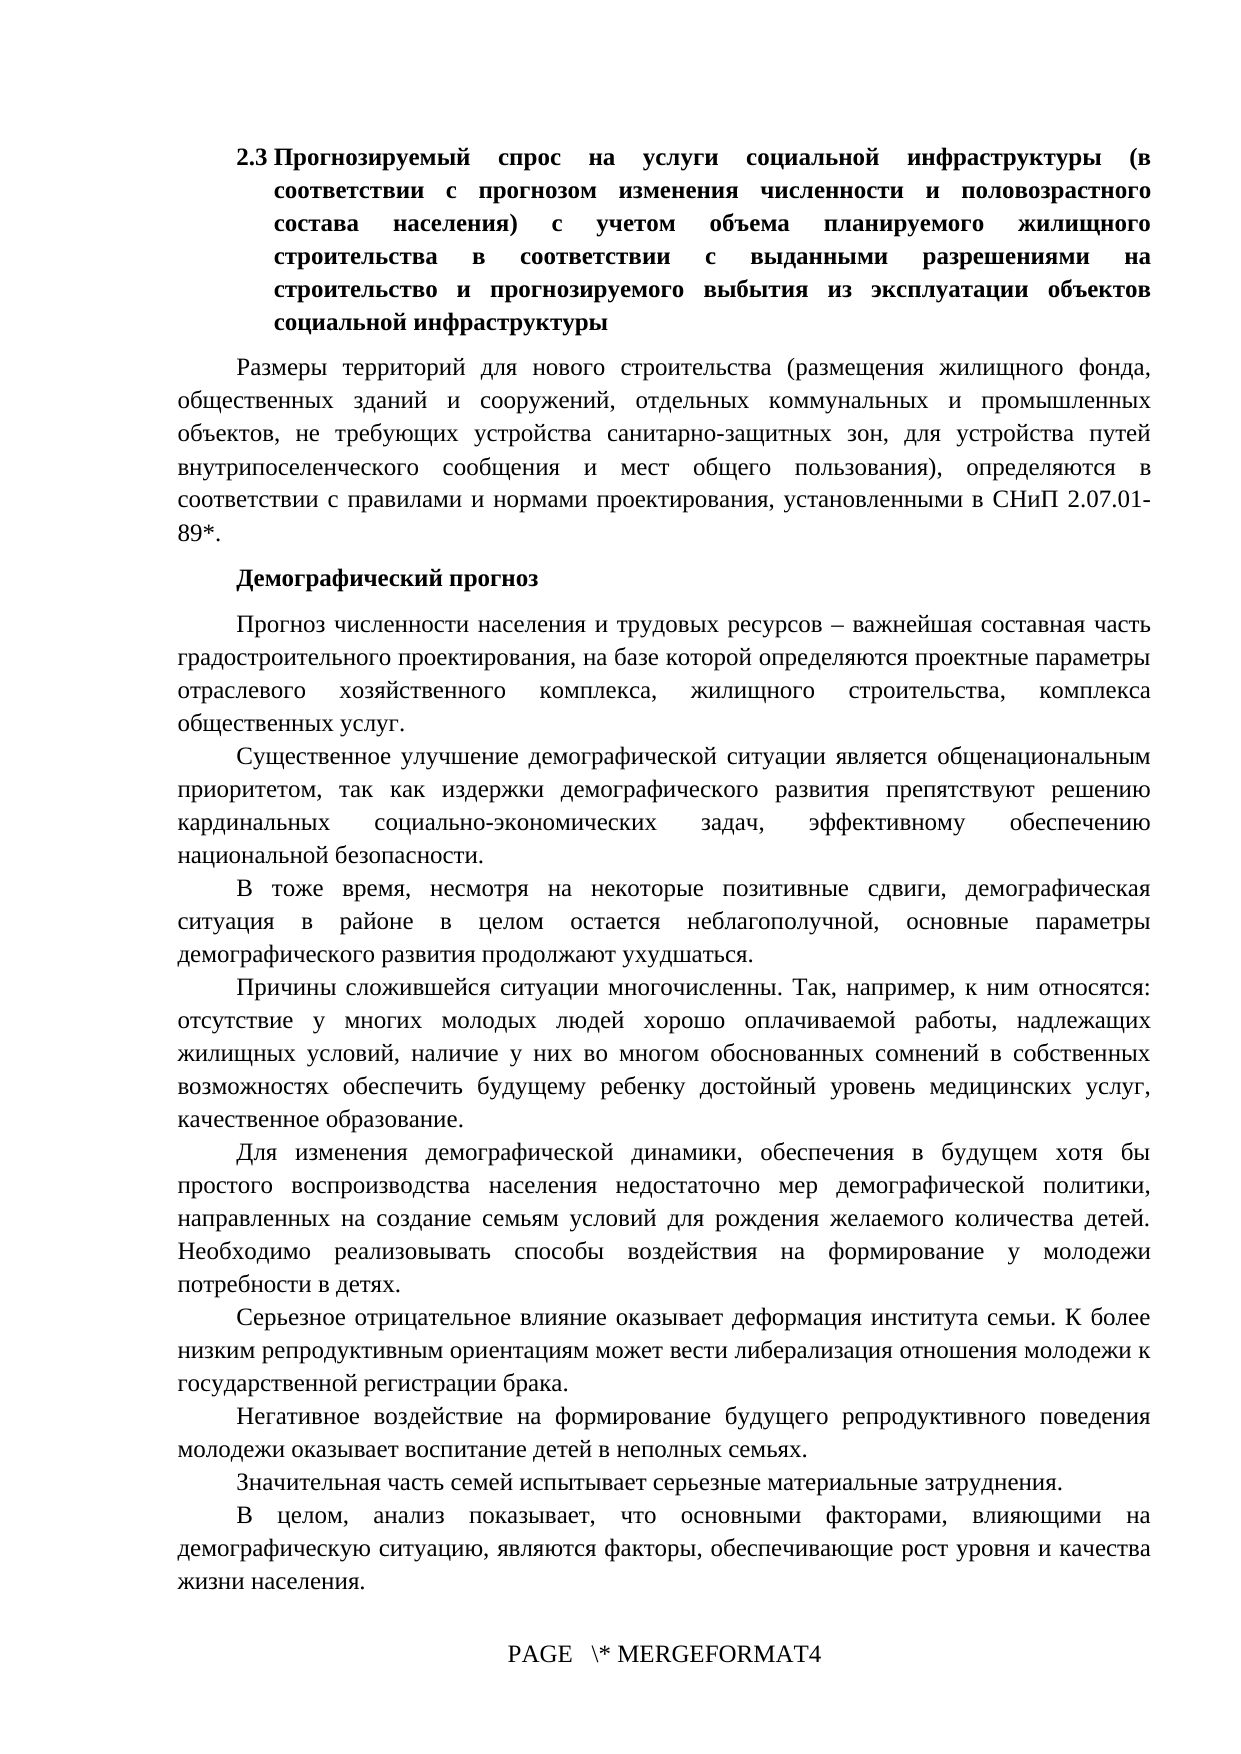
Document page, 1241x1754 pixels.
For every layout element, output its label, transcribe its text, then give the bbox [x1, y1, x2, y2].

text Демографический прогноз [177, 563, 1152, 592]
text В тоже время, несмотря на некоторые позитивные сдвиги, демографическая ситуация в районе в целом остается неблагополучной, основные параметры демографического развития продолжают ухудшаться. [177, 873, 1152, 968]
text Существенное улучшение демографической ситуации является общенациональным приоритетом, так как издержки демографического развития препятствуют решению кардинальных социально-экономических задач, эффективному обеспечению национальной безопасности. [177, 741, 1152, 868]
text Размеры территорий для нового строительства (размещения жилищного фонда, общественных зданий и сооружений, отдельных коммунальных и промышленных объектов, не требующих устройства санитарно-защитных зон, для устройства путей внутрипоселенческого сообщения и мест общего пользования), определяются в соответствии с правилами и нормами проектирования, установленными в СНиП 2.07.01-89*. [177, 352, 1152, 546]
text Негативное воздействие на формирование будущего репродуктивного поведения молодежи оказывает воспитание детей в неполных семьях. [177, 1401, 1152, 1463]
text Прогнозируемый спрос на услуги социальной инфраструктуры (в соответствии с прогнозом изменения численности и половозрастного состава населения) с учетом объема планируемого жилищного строительства в соответствии с выданными разрешениями на строительство и прогнозируемого выбытия из эксплуатации объектов социальной инфраструктуры [236, 142, 1152, 336]
text В целом, анализ показывает, что основными факторами, влияющими на демографическую ситуацию, являются факторы, обеспечивающие рост уровня и качества жизни населения. [177, 1500, 1152, 1595]
text Значительная часть семей испытывает серьезные материальные затруднения. [177, 1467, 1152, 1496]
text Причины сложившейся ситуации многочисленны. Так, например, к ним относятся: отсутствие у многих молодых людей хорошо оплачиваемой работы, надлежащих жилищных условий, наличие у них во многом обоснованных сомнений в собственных возможностях обеспечить будущему ребенку достойный уровень медицинских услуг, качественное образование. [177, 972, 1152, 1133]
text Для изменения демографической динамики, обеспечения в будущем хотя бы простого воспроизводства населения недостаточно мер демографической политики, направленных на создание семьям условий для рождения желаемого количества детей. Необходимо реализовывать способы воздействия на формирование у молодежи потребности в детях. [177, 1137, 1152, 1298]
text Прогноз численности населения и трудовых ресурсов – важнейшая составная часть градостроительного проектирования, на базе которой определяются проектные параметры отраслевого хозяйственного комплекса, жилищного строительства, комплекса общественных услуг. [177, 609, 1152, 736]
text Серьезное отрицательное влияние оказывает деформация института семьи. К более низким репродуктивным ориентациям может вести либерализация отношения молодежи к государственной регистрации брака. [177, 1302, 1152, 1397]
